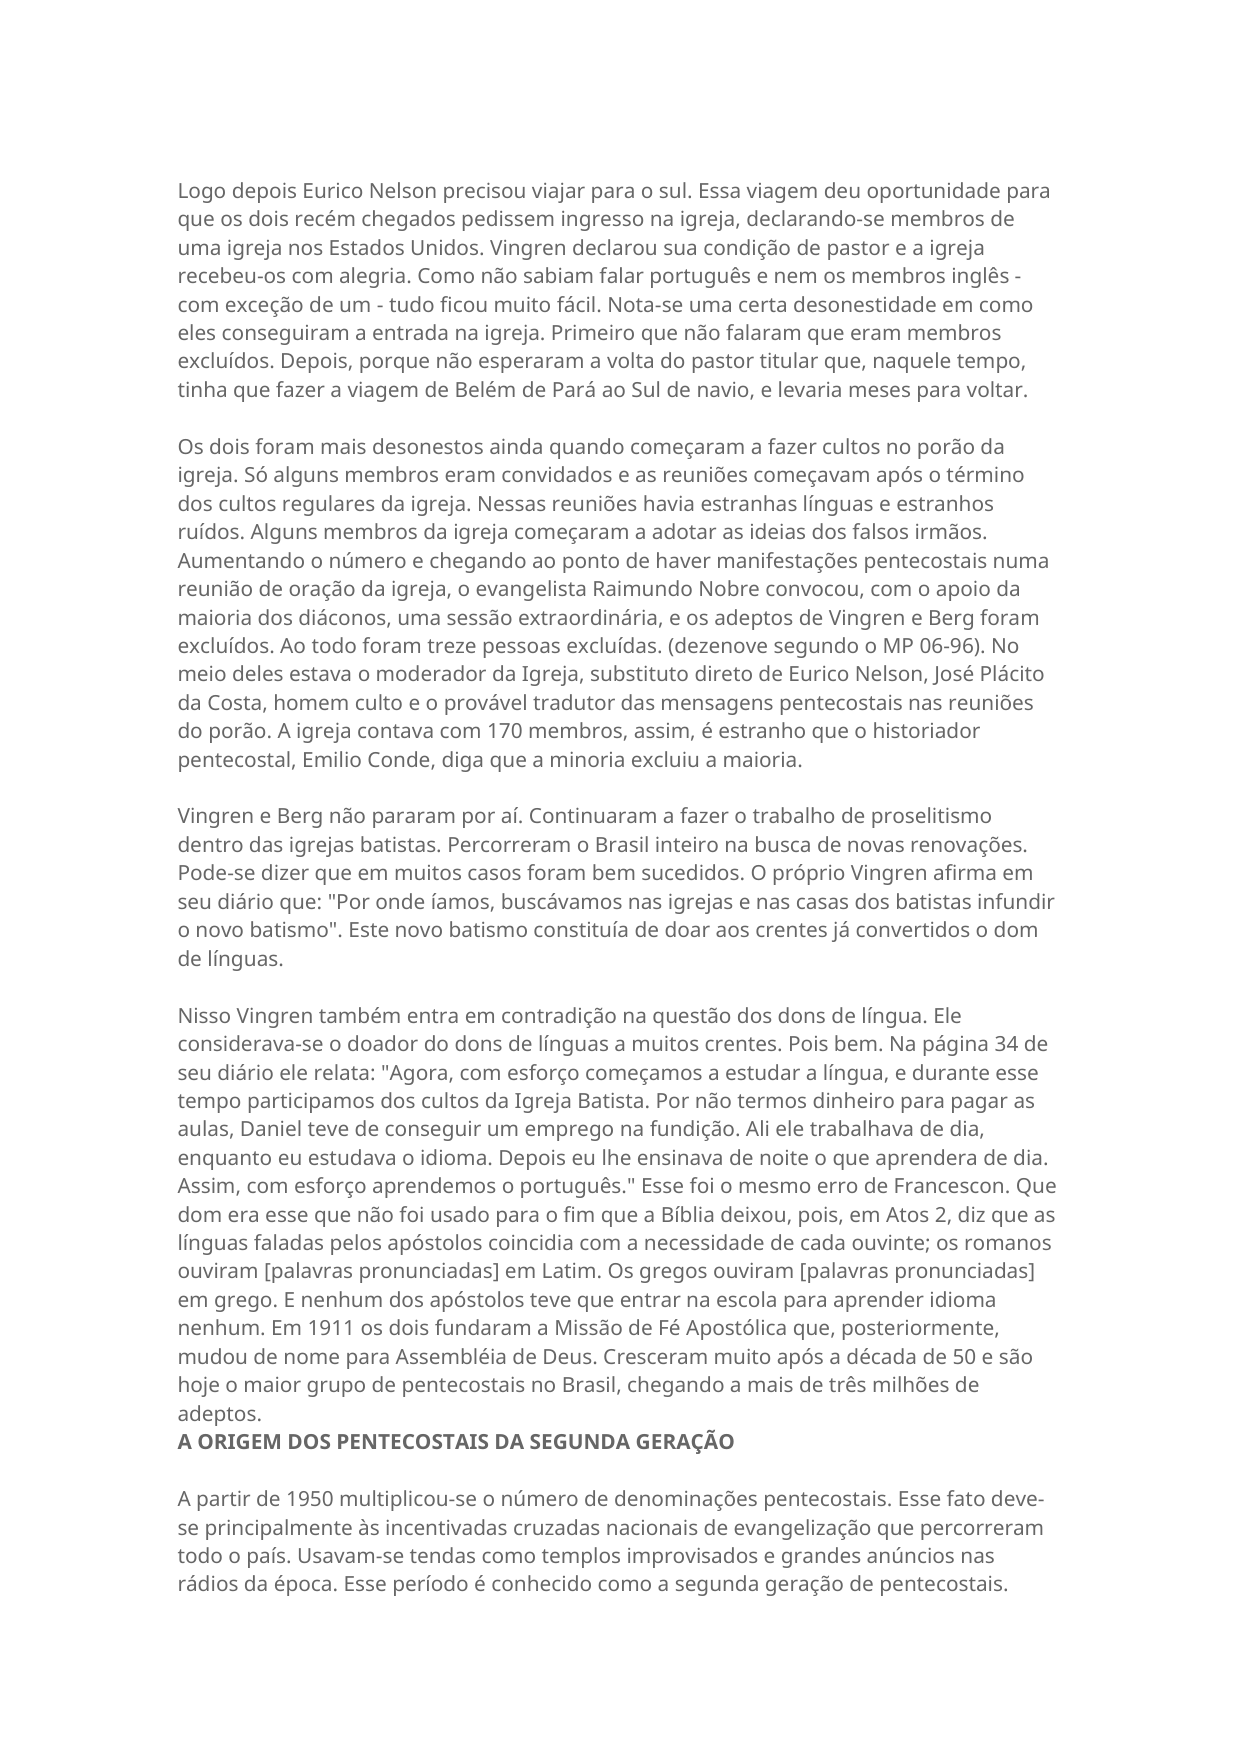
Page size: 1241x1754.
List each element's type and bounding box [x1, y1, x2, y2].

text [177, 148, 1058, 1598]
